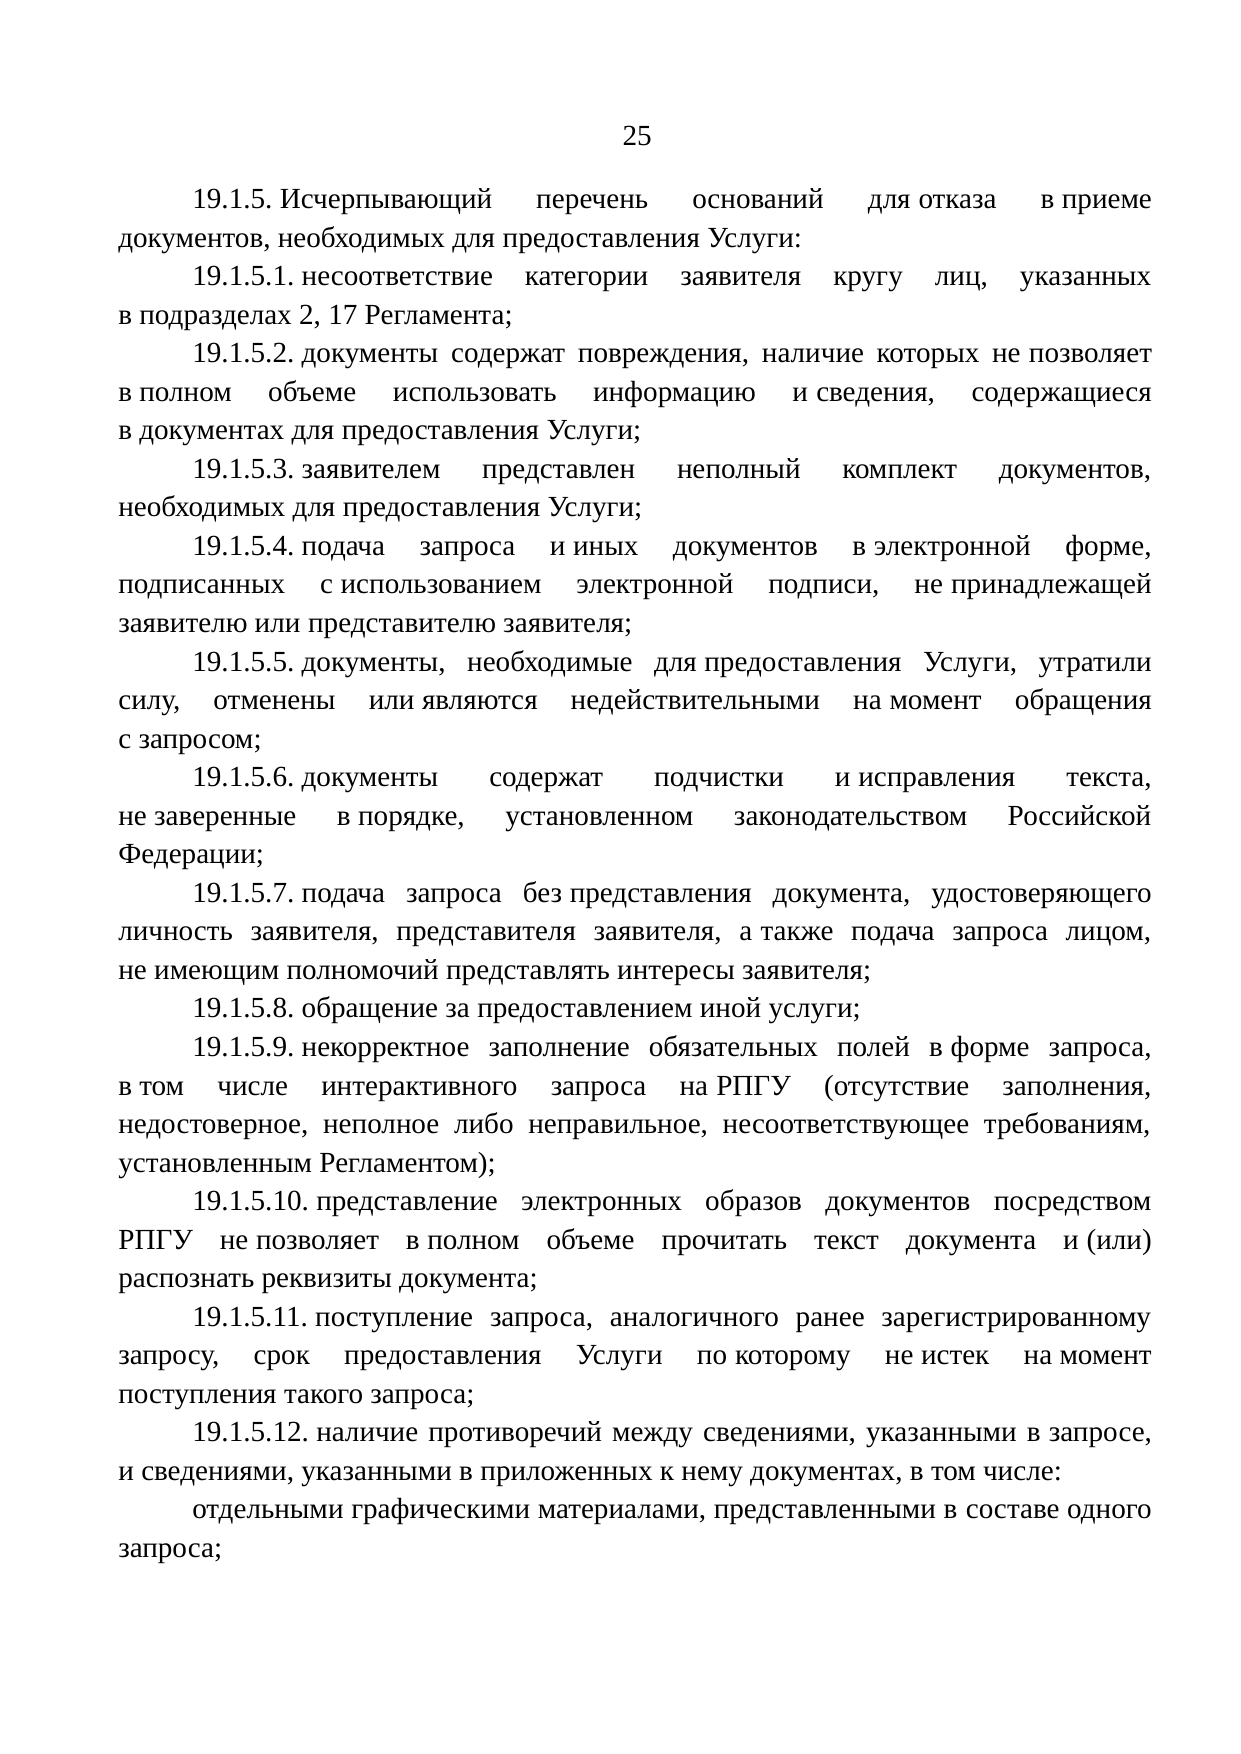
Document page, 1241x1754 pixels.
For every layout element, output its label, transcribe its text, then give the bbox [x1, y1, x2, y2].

text 19.1.5.1. несоответствие категории заявителя кругу лиц, указанных в подразделах 2, 17 Регламента; [118, 258, 1152, 330]
text 19.1.5.11. поступление запроса, аналогичного ранее зарегистрированному запросу, срок предоставления Услуги по которому не истек на момент поступления такого запроса; [118, 1299, 1152, 1409]
text 19.1.5.7. подача запроса без представления документа, удостоверяющего личность заявителя, представителя заявителя, а также подача запроса лицом, не имеющим полномочий представлять интересы заявителя; [118, 875, 1152, 986]
text 19.1.5.8. обращение за предоставлением иной услуги; [118, 991, 1152, 1024]
text отдельными графическими материалами, представленными в составе одного запроса; [118, 1492, 1152, 1564]
text 19.1.5. Исчерпывающий перечень оснований для отказа в приеме документов, необходимых для предоставления Услуги: [118, 181, 1152, 253]
text 19.1.5.6. документы содержат подчистки и исправления текста, не заверенные в порядке, установленном законодательством Российской Федерации; [118, 759, 1152, 870]
text 19.1.5.10. представление электронных образов документов посредством РПГУ не позволяет в полном объеме прочитать текст документа и (или) распознать реквизиты документа; [118, 1183, 1152, 1294]
text 19.1.5.12. наличие противоречий между сведениями, указанными в запросе, и сведениями, указанными в приложенных к нему документах, в том числе: [118, 1414, 1152, 1487]
text 19.1.5.5. документы, необходимые для предоставления Услуги, утратили силу, отменены или являются недействительными на момент обращения с запросом; [118, 644, 1152, 754]
text 19.1.5.2. документы содержат повреждения, наличие которых не позволяет в полном объеме использовать информацию и сведения, содержащиеся в документах для предоставления Услуги; [118, 335, 1152, 446]
text 19.1.5.4. подача запроса и иных документов в электронной форме, подписанных с использованием электронной подписи, не принадлежащей заявителю или представителю заявителя; [118, 528, 1152, 639]
text 19.1.5.3. заявителем представлен неполный комплект документов, необходимых для предоставления Услуги; [118, 451, 1152, 523]
text 19.1.5.9. некорректное заполнение обязательных полей в форме запроса, в том числе интерактивного запроса на РПГУ (отсутствие заполнения, недостоверное, неполное либо неправильное, несоответствующее требованиям, установленным Регламентом); [118, 1029, 1152, 1178]
